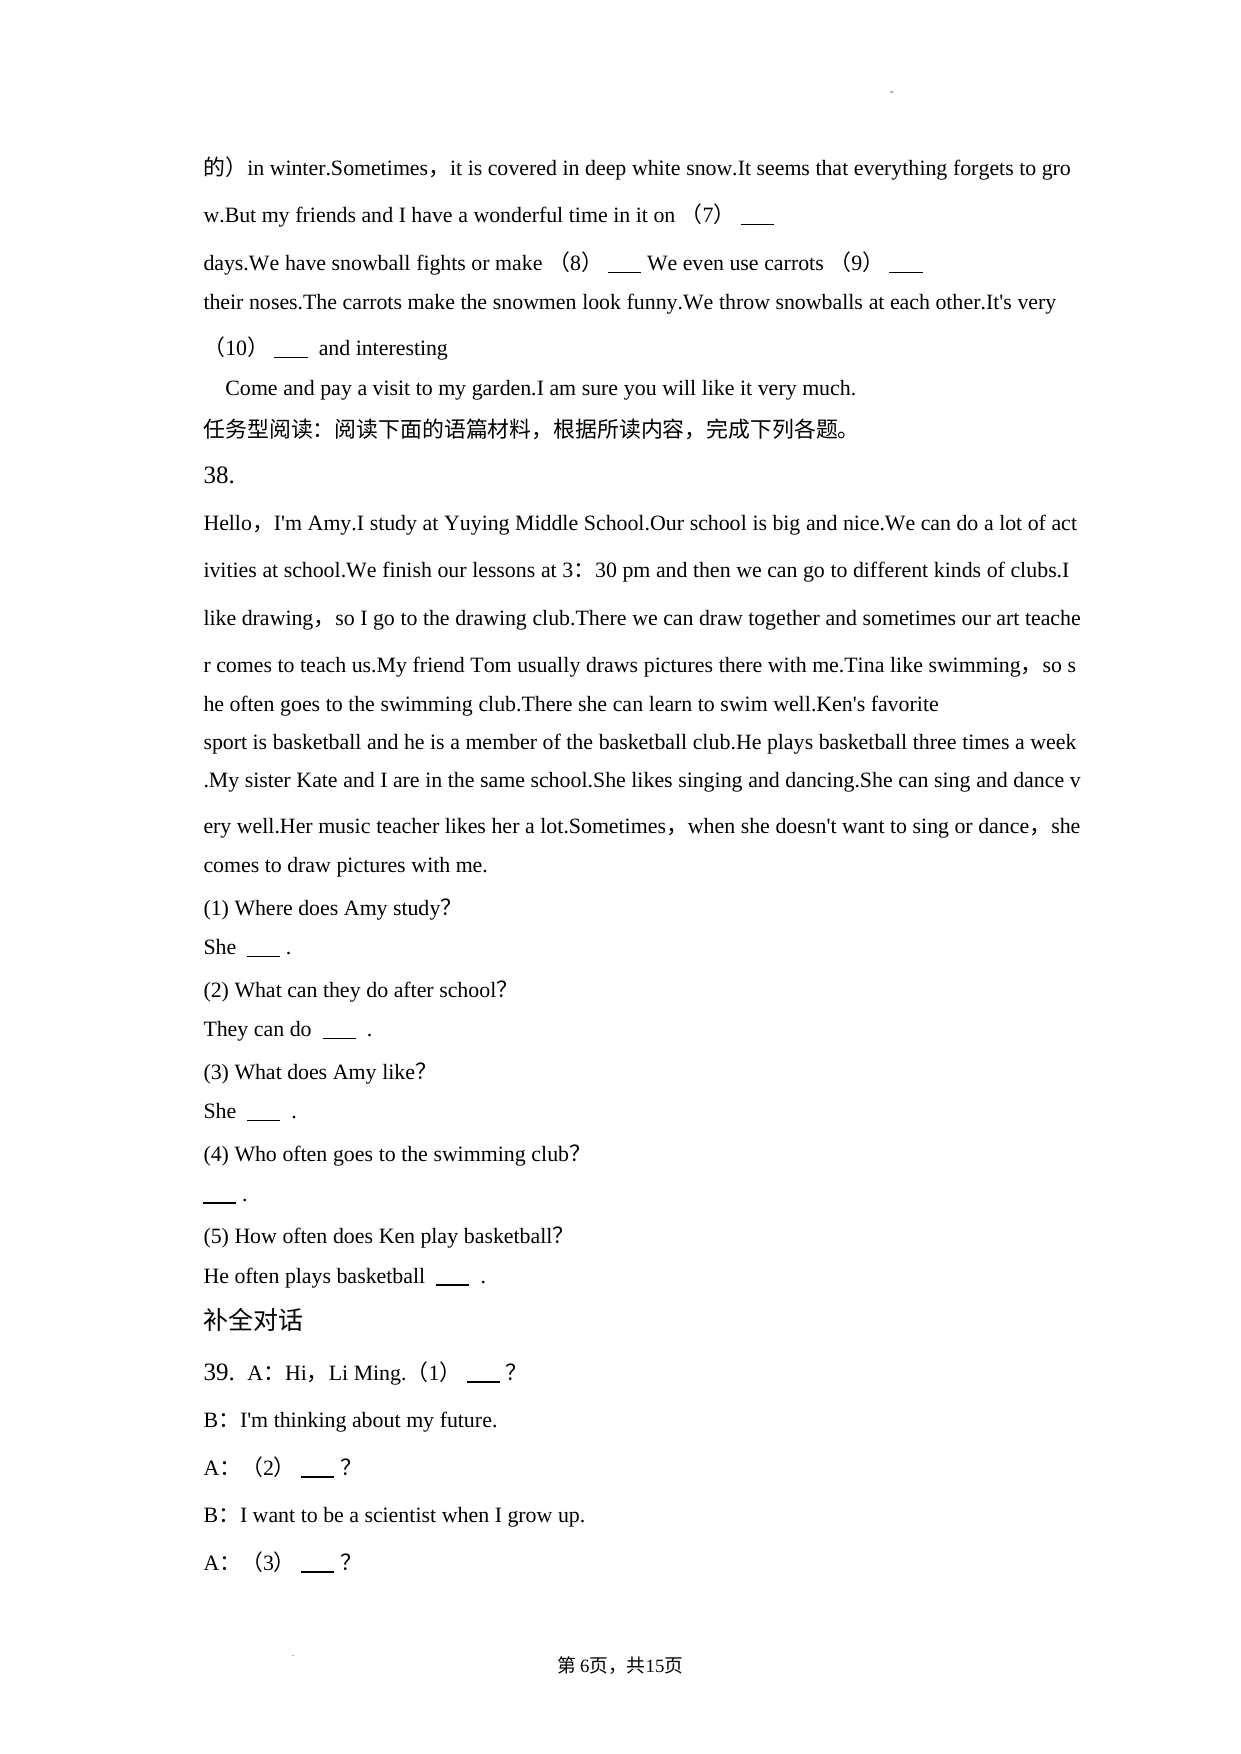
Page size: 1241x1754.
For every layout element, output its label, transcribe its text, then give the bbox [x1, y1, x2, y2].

text (4) Who often goes to the swimming club？ . [203, 1136, 1081, 1206]
text 任务型阅读：阅读下面的语篇材料，根据所读内容，完成下列各题。 [203, 412, 1081, 444]
text (1) Where does Amy study？ She . [203, 890, 1081, 959]
text 补全对话 [203, 1300, 1081, 1337]
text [203, 150, 1081, 400]
text 38. Hello，I'm Amy.I study at Yuying Middle School.Our school is big and nice.We can do a lot of activities at school.We finish our lessons at 3：30 pm and then we can go to different kinds of clubs.I like drawing，so I go to the drawing club.There we can draw together and sometimes our art teacher comes to teach us.My friend Tom usually draws pictures there with me.Tina like swimming，so she often goes to the swimming club.There she can learn to swim well.Ken's favorite sport is basketball and he is a member of the basketball club.He plays basketball three times a week.My sister Kate and I are in the same school.She likes singing and dancing.She can sing and dance very well.Her music teacher likes her a lot.Sometimes，when she doesn't want to sing or dance，she comes to draw pictures with me. [203, 460, 1081, 877]
text (2) What can they do after school？ They can do . [203, 972, 1081, 1042]
text (3) What does Amy like？ She . [203, 1054, 1081, 1124]
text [203, 1355, 1081, 1576]
text (5) How often does Ken play basketball？ He often plays basketball . [203, 1218, 1081, 1288]
